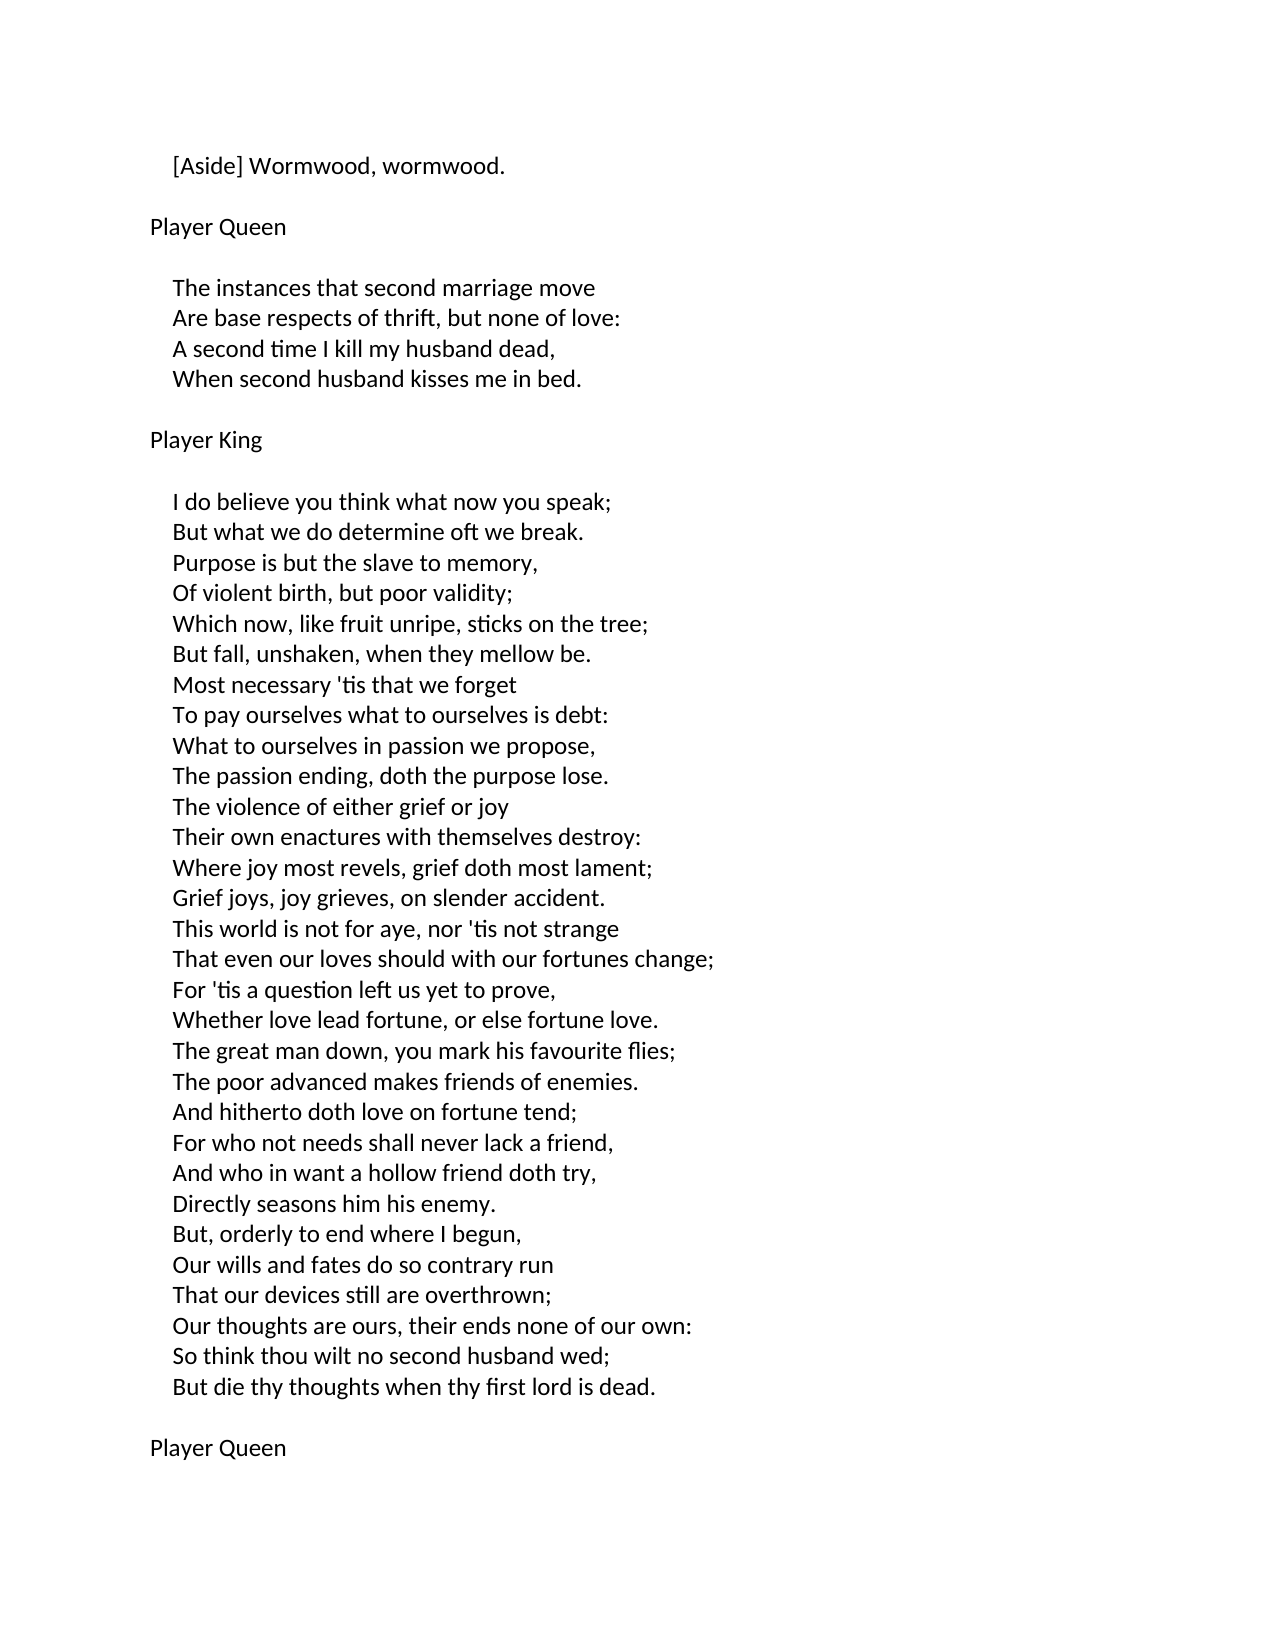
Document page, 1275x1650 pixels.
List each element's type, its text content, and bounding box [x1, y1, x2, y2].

text But what we do determine oft we break. [150, 516, 1125, 547]
text Their own enactures with themselves destroy: [150, 821, 1125, 852]
text Most necessary 'tis that we forget [150, 669, 1125, 699]
text A second time I kill my husband dead, [150, 333, 1125, 364]
text The great man down, you mark his favourite flies; [150, 1035, 1125, 1066]
text But, orderly to end where I begun, [150, 1218, 1125, 1249]
text Grief joys, joy grieves, on slender accident. [150, 882, 1125, 913]
text Player Queen [150, 211, 1125, 242]
text For who not needs shall never lack a friend, [150, 1127, 1125, 1157]
text Player King [150, 425, 1125, 455]
text [Aside] Wormwood, wormwood. [150, 150, 1125, 181]
text I do believe you think what now you speak; [150, 486, 1125, 516]
text The passion ending, doth the purpose lose. [150, 760, 1125, 791]
text But die thy thoughts when thy first lord is dead. [150, 1371, 1125, 1401]
text The violence of either grief or joy [150, 791, 1125, 821]
text And hitherto doth love on fortune tend; [150, 1096, 1125, 1127]
text And who in want a hollow friend doth try, [150, 1157, 1125, 1188]
text When second husband kisses me in bed. [150, 364, 1125, 394]
text Player Queen [150, 1432, 1125, 1462]
text So think thou wilt no second husband wed; [150, 1340, 1125, 1371]
text Our thoughts are ours, their ends none of our own: [150, 1310, 1125, 1340]
text Are base respects of thrift, but none of love: [150, 303, 1125, 333]
text Where joy most revels, grief doth most lament; [150, 852, 1125, 882]
text Whether love lead fortune, or else fortune love. [150, 1004, 1125, 1035]
text This world is not for aye, nor 'tis not strange [150, 913, 1125, 943]
text That our devices still are overthrown; [150, 1279, 1125, 1310]
text What to ourselves in passion we propose, [150, 730, 1125, 760]
text But fall, unshaken, when they mellow be. [150, 638, 1125, 669]
text Purpose is but the slave to memory, [150, 547, 1125, 577]
text The poor advanced makes friends of enemies. [150, 1066, 1125, 1096]
text Of violent birth, but poor validity; [150, 577, 1125, 608]
text For 'tis a question left us yet to prove, [150, 974, 1125, 1004]
text That even our loves should with our fortunes change; [150, 943, 1125, 974]
text Which now, like fruit unripe, sticks on the tree; [150, 608, 1125, 638]
text To pay ourselves what to ourselves is debt: [150, 699, 1125, 730]
text Directly seasons him his enemy. [150, 1188, 1125, 1218]
text The instances that second marriage move [150, 272, 1125, 303]
text Our wills and fates do so contrary run [150, 1249, 1125, 1279]
